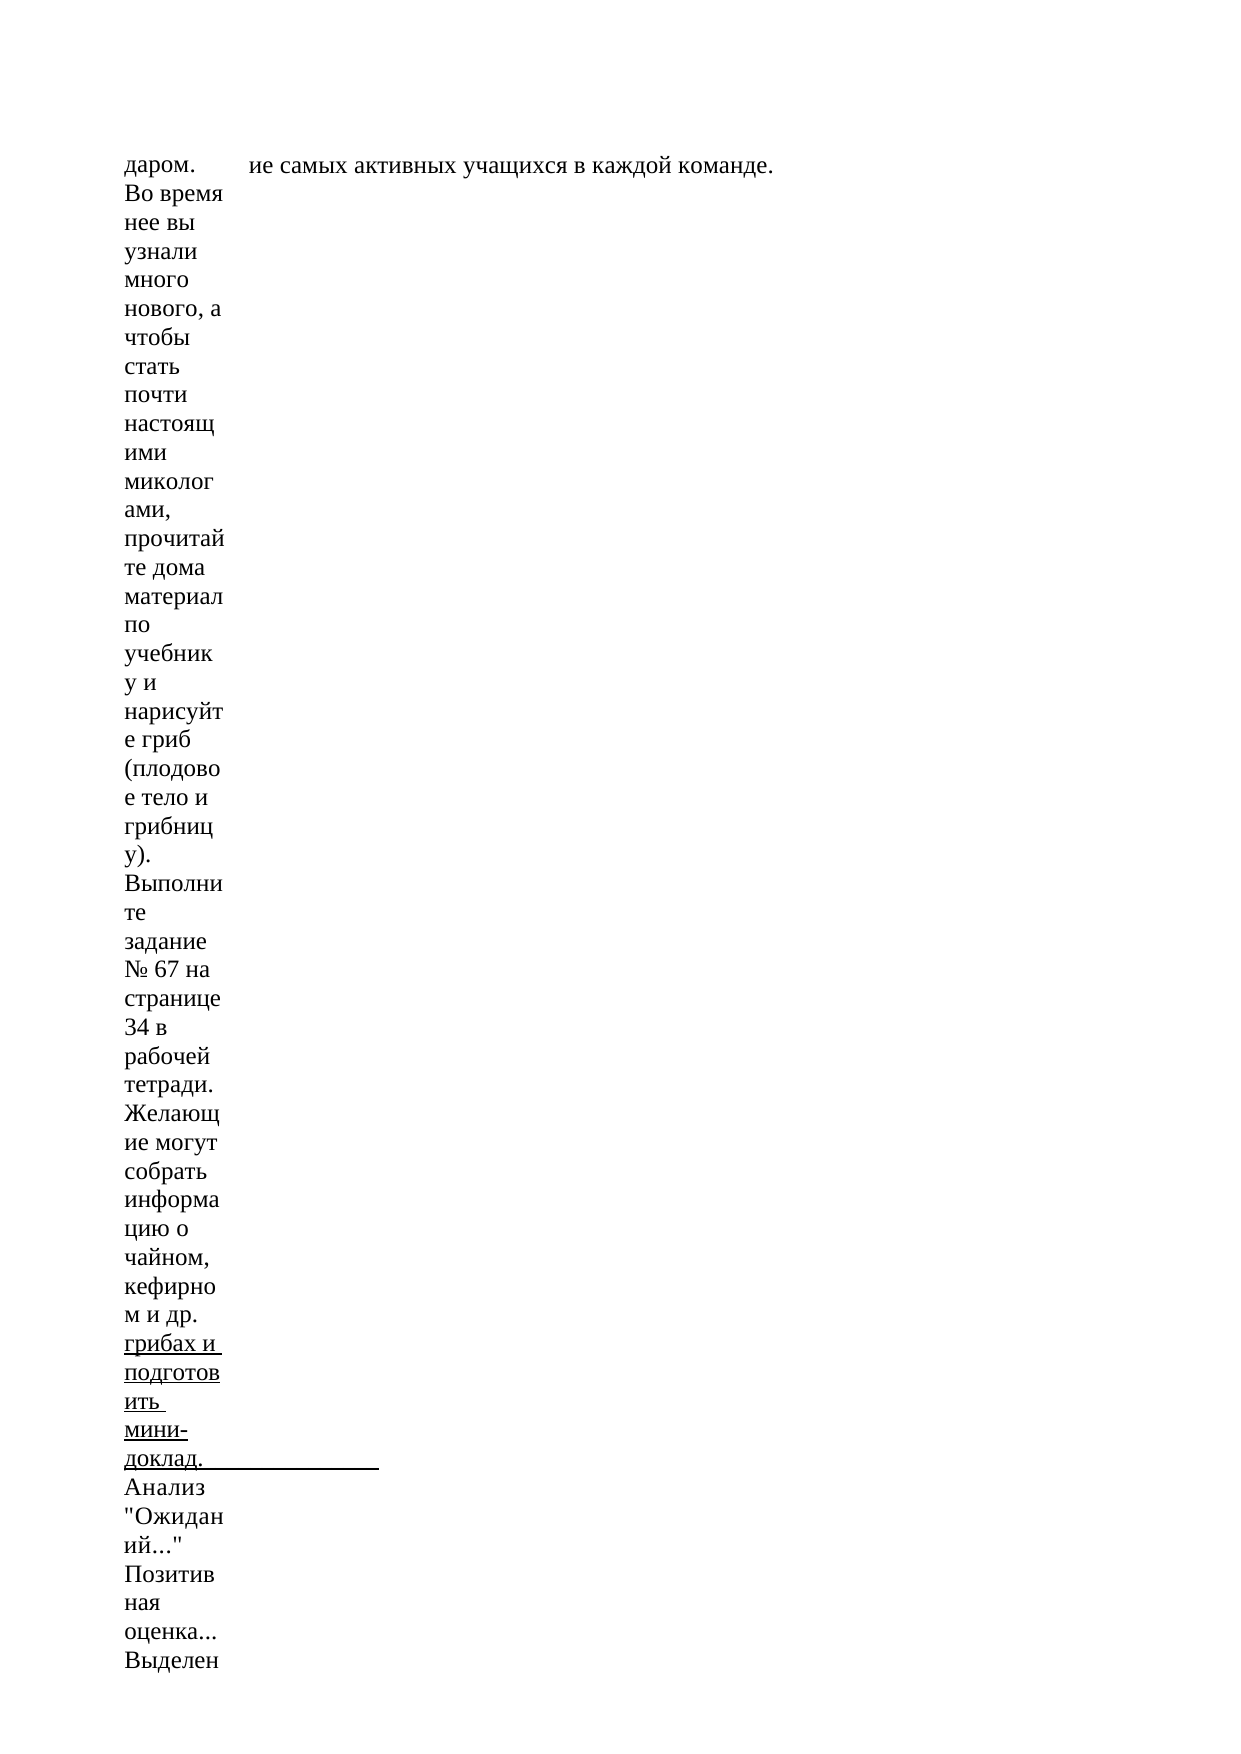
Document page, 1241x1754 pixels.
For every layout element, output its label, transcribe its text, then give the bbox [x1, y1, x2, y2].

text Позитивная оценка... Выделение самых активных учащихся в каждой команде. [124, 1559, 225, 1674]
text Анализ "Ожиданий..." [124, 1472, 225, 1559]
text Позитивная оценка... Выделение самых активных учащихся в каждой команде. [249, 150, 1117, 179]
